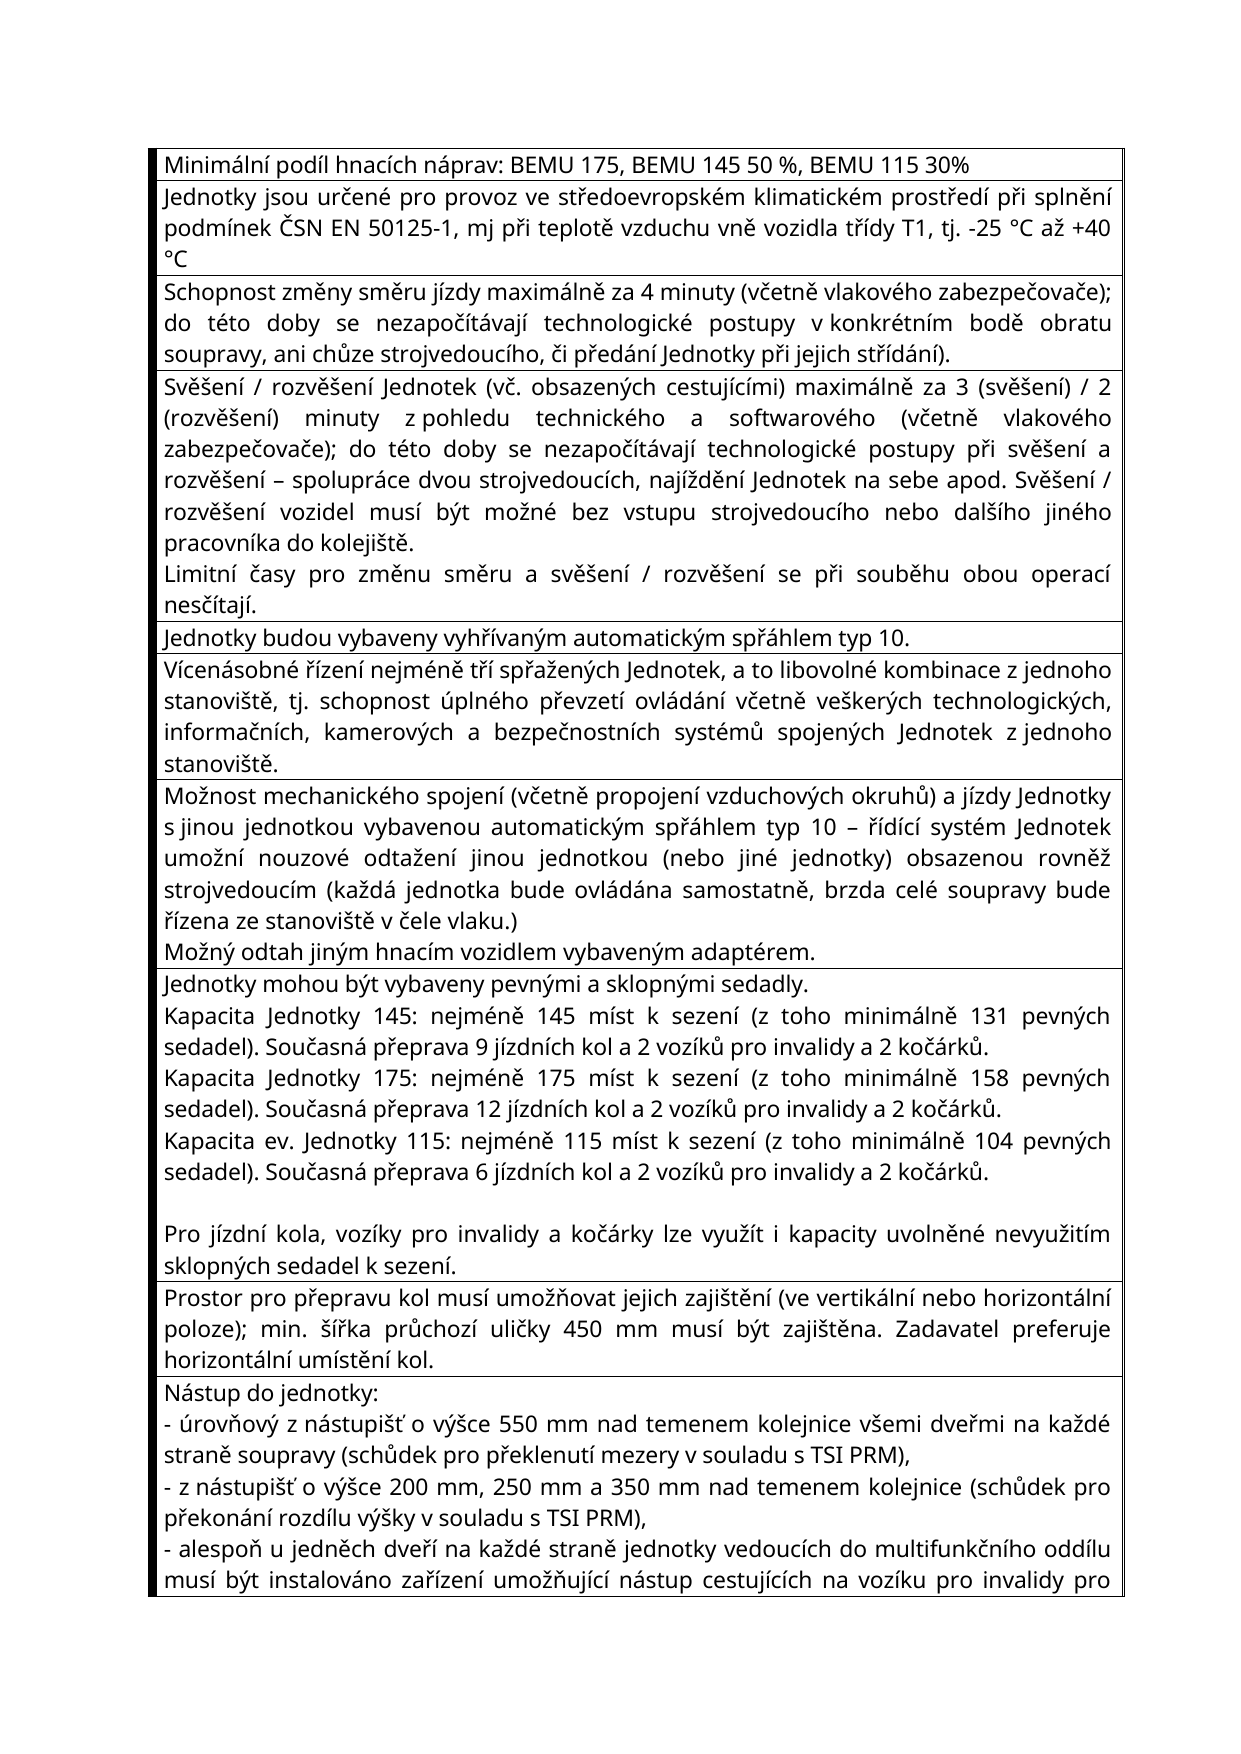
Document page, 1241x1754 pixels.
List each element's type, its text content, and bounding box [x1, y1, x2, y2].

table_cell Svěšení / rozvěšení Jednotek (vč. obsazených cestujícími) maximálně za 3 (svěšení) / 2 (rozvěšení) minuty z pohledu technického a softwarového (včetně vlakového zabezpečovače); do této doby se nezapočítávají technologické postupy při svěšení a rozvěšení – spolupráce dvou strojvedoucích, najíždění Jednotek na sebe apod. Svěšení / rozvěšení vozidel musí být možné bez vstupu strojvedoucího nebo dalšího jiného pracovníka do kolejiště. Limitní časy pro změnu směru a svěšení / rozvěšení se při souběhu obou operací nesčítají. [157, 371, 1122, 621]
table_cell Možnost mechanického spojení (včetně propojení vzduchových okruhů) a jízdy Jednotky s jinou jednotkou vybavenou automatickým spřáhlem typ 10 – řídící systém Jednotek umožní nouzové odtažení jinou jednotkou (nebo jiné jednotky) obsazenou rovněž strojvedoucím (každá jednotka bude ovládána samostatně, brzda celé soupravy bude řízena ze stanoviště v čele vlaku.) Možný odtah jiným hnacím vozidlem vybaveným adaptérem. [157, 780, 1122, 967]
table_cell Prostor pro přepravu kol musí umožňovat jejich zajištění (ve vertikální nebo horizontální poloze); min. šířka průchozí uličky 450 mm musí být zajištěna. Zadavatel preferuje horizontální umístění kol. [157, 1282, 1122, 1376]
table_cell Vícenásobné řízení nejméně tří spřažených Jednotek, a to libovolné kombinace z jednoho stanoviště, tj. schopnost úplného převzetí ovládání včetně veškerých technologických, informačních, kamerových a bezpečnostních systémů spojených Jednotek z jednoho stanoviště. [157, 654, 1122, 779]
table_cell Jednotky budou vybaveny vyhřívaným automatickým spřáhlem typ 10. [157, 622, 1122, 653]
table_header Minimální podíl hnacích náprav: BEMU 175, BEMU 145 50 %, BEMU 115 30% [157, 149, 1122, 180]
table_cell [157, 1377, 1122, 1596]
table_cell Schopnost změny směru jízdy maximálně za 4 minuty (včetně vlakového zabezpečovače); do této doby se nezapočítávají technologické postupy v konkrétním bodě obratu soupravy, ani chůze strojvedoucího, či předání Jednotky při jejich střídání). [157, 276, 1122, 369]
table_cell Jednotky jsou určené pro provoz ve středoevropském klimatickém prostředí při splnění podmínek ČSN EN 50125-1, mj při teplotě vzduchu vně vozidla třídy T1, tj. -25 °C až +40 °C [157, 181, 1122, 275]
table_cell Jednotky mohou být vybaveny pevnými a sklopnými sedadly. Kapacita Jednotky 145: nejméně 145 míst k sezení (z toho minimálně 131 pevných sedadel). Současná přeprava 9 jízdních kol a 2 vozíků pro invalidy a 2 kočárků. Kapacita Jednotky 175: nejméně 175 míst k sezení (z toho minimálně 158 pevných sedadel). Současná přeprava 12 jízdních kol a 2 vozíků pro invalidy a 2 kočárků. Kapacita ev. Jednotky 115: nejméně 115 míst k sezení (z toho minimálně 104 pevných sedadel). Současná přeprava 6 jízdních kol a 2 vozíků pro invalidy a 2 kočárků. Pro jízdní kola, vozíky pro invalidy a kočárky lze využít i kapacity uvolněné nevyužitím sklopných sedadel k sezení. [157, 969, 1122, 1281]
